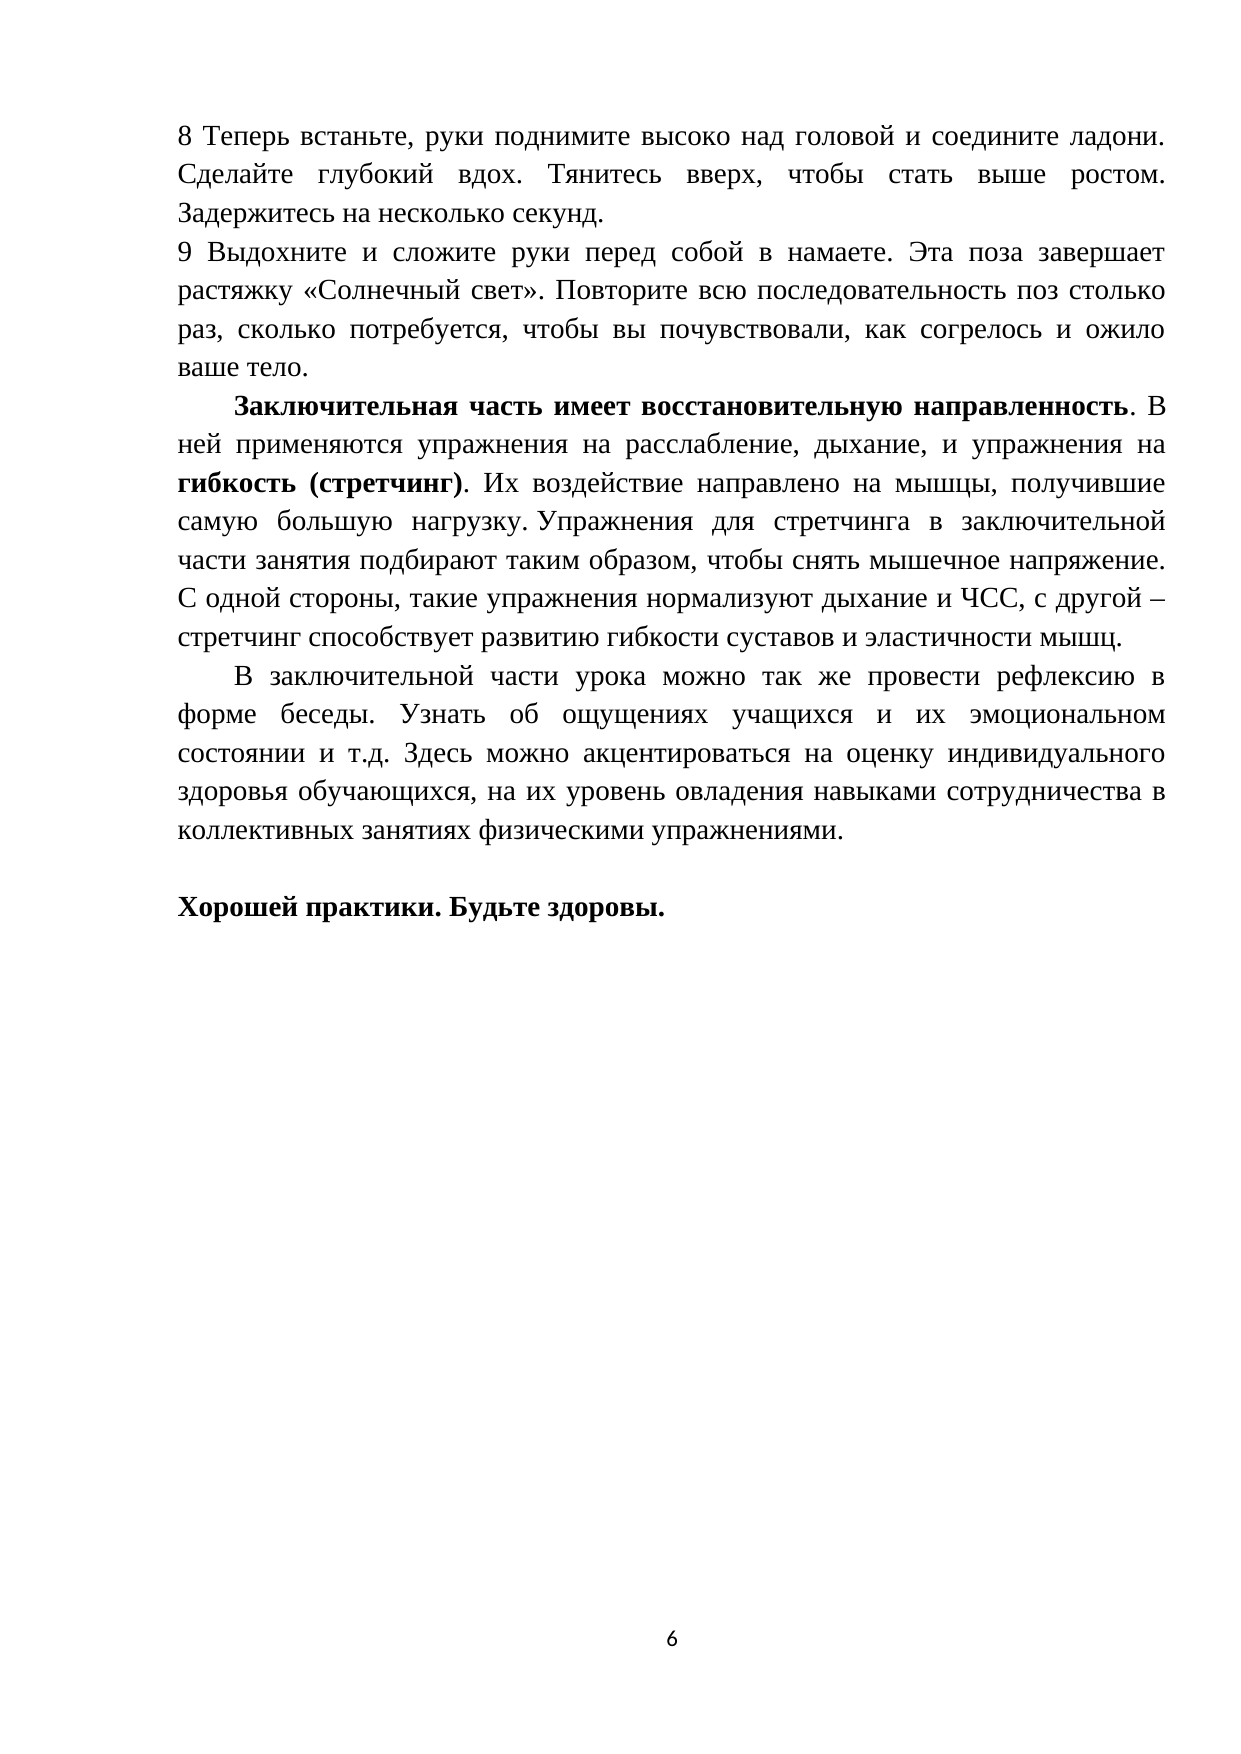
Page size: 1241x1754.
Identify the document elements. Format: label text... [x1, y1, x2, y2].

text 9 Выдохните и сложите руки перед собой в намаете. Эта поза завершает растяжку «Солнечный свет». Повторите всю последовательность поз столько раз, сколько потребуется, чтобы вы почувствовали, как согрелось и ожило ваше тело. [177, 234, 1167, 383]
text Хорошей практики. Будьте здоровы. [177, 889, 1167, 922]
text Заключительная часть имеет восстановительную направленность. В ней применяются упражнения на расслабление, дыхание, и упражнения на гибкость (стретчинг). Их воздействие направлено на мышцы, получившие самую большую нагрузку. Упражнения для стретчинга в заключительной части занятия подбирают таким образом, чтобы снять мышечное напряжение. С одной стороны, такие упражнения нормализуют дыхание и ЧСС, с другой – стретчинг способствует развитию гибкости суставов и эластичности мышц. [177, 388, 1167, 653]
text 8 Теперь встаньте, руки поднимите высоко над головой и соедините ладони. Сделайте глубокий вдох. Тянитесь вверх, чтобы стать выше ростом. Задержитесь на несколько секунд. [177, 118, 1167, 229]
text В заключительной части урока можно так же провести рефлексию в форме беседы. Узнать об ощущениях учащихся и их эмоциональном состоянии и т.д. Здесь можно акцентироваться на оценку индивидуального здоровья обучающихся, на их уровень овладения навыками сотрудничества в коллективных занятиях физическими упражнениями. [177, 658, 1167, 845]
